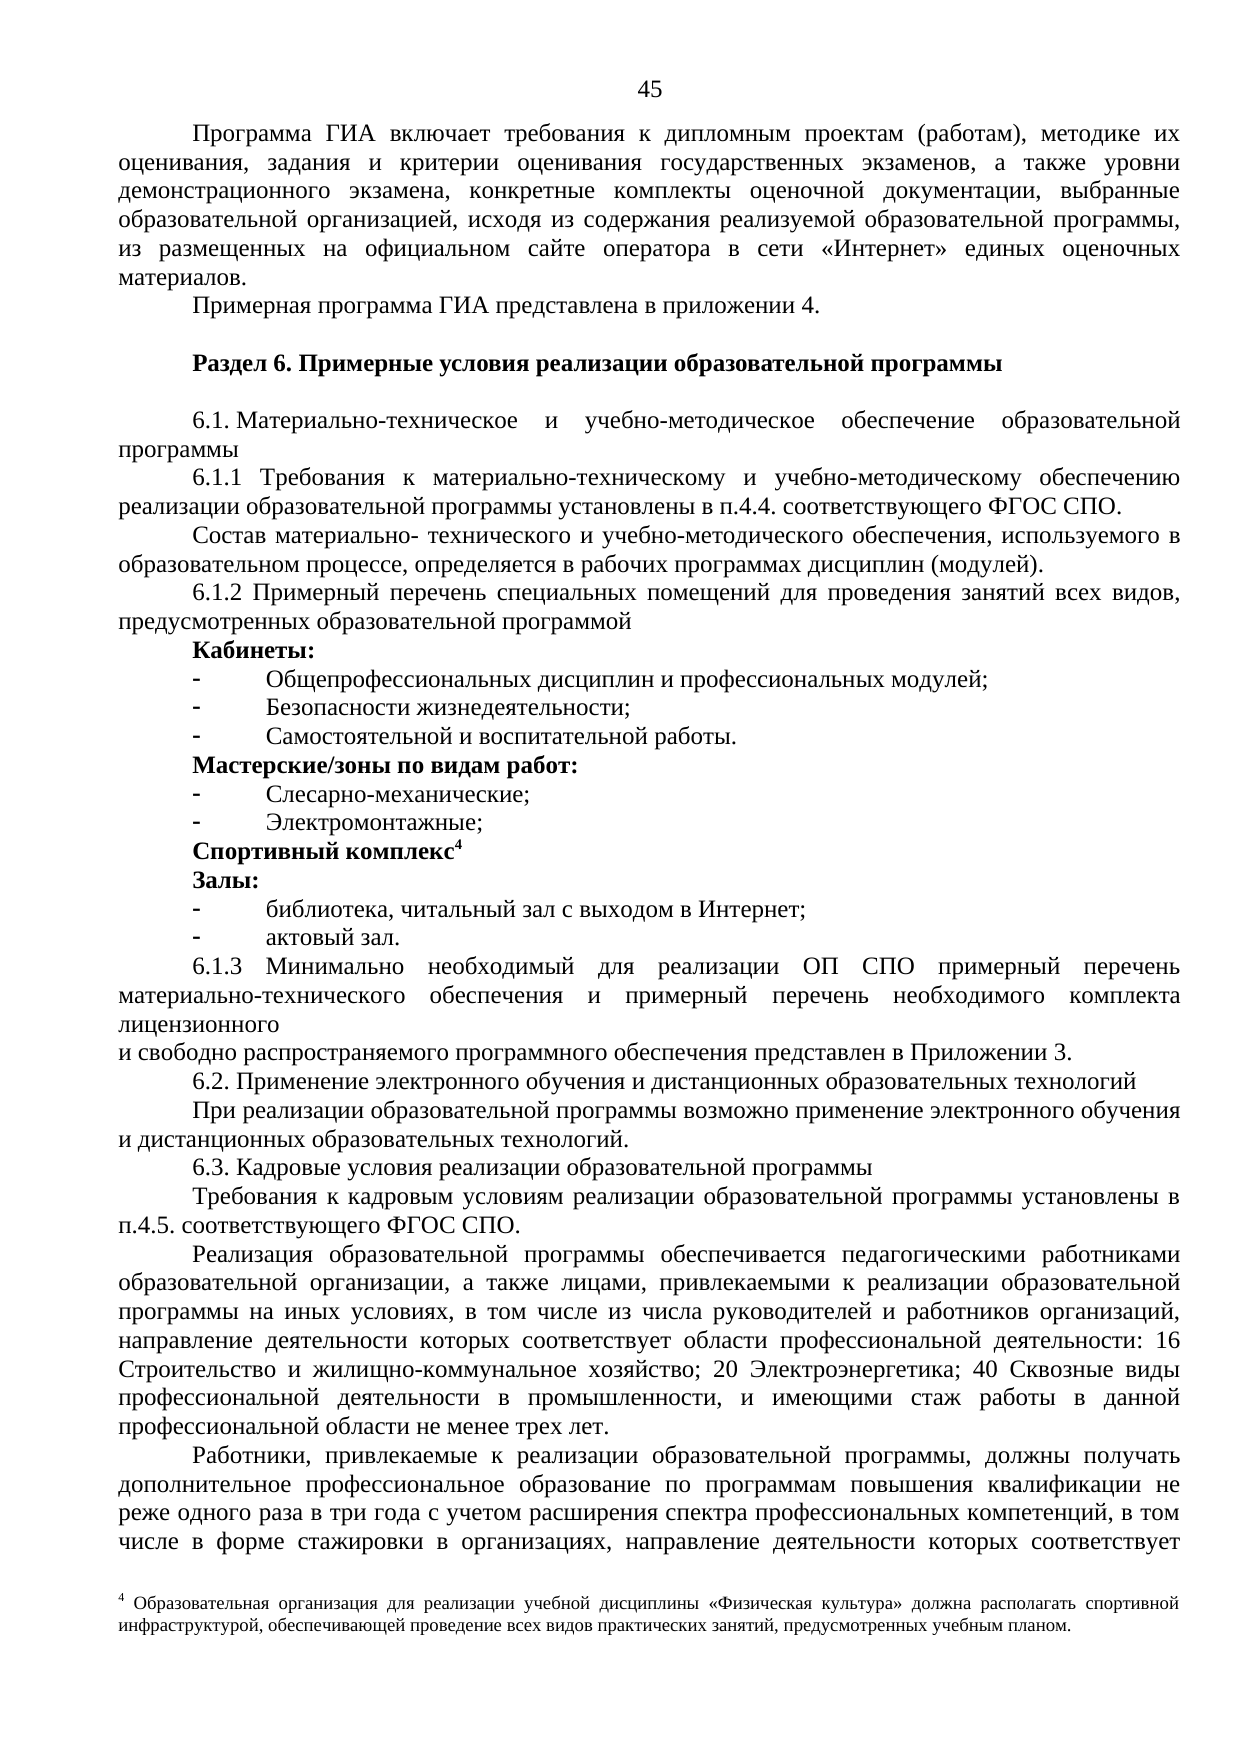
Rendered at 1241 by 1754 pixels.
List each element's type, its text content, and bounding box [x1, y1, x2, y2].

list Безопасности жизнедеятельности; [118, 692, 1181, 721]
text Требования к кадровым условиям реализации образовательной программы установлены в п.4.5. соответствующего ФГОС СПО. [118, 1181, 1181, 1239]
text Программа ГИА включает требования к дипломным проектам (работам), методике их оценивания, задания и критерии оценивания государственных экзаменов, а также уровни демонстрационного экзамена, конкретные комплекты оценочной документации, выбранные образовательной организацией, исходя из содержания реализуемой образовательной программы, из размещенных на официальном сайте оператора в сети «Интернет» единых оценочных материалов. [118, 118, 1181, 291]
text Реализация образовательной программы обеспечивается педагогическими работниками образовательной организации, а также лицами, привлекаемыми к реализации образовательной программы на иных условиях, в том числе из числа руководителей и работников организаций, направление деятельности которых соответствует области профессиональной деятельности: 16 Строительство и жилищно-коммунальное хозяйство; 20 Электроэнергетика; 40 Сквозные виды профессиональной деятельности в промышленности, и имеющими стаж работы в данной профессиональной области не менее трех лет. [118, 1239, 1181, 1440]
text Мастерские/зоны по видам работ: [118, 750, 1181, 779]
text Залы: [118, 865, 1181, 894]
text Примерная программа ГИА представлена в приложении 4. [118, 291, 1181, 319]
text 6.1.1 Требования к материально-техническому и учебно-методическому обеспечению реализации образовательной программы установлены в п.4.4. соответствующего ФГОС СПО. [118, 462, 1181, 520]
text 6.2. Применение электронного обучения и дистанционных образовательных технологий [118, 1066, 1181, 1095]
text 6.1. Материально-техническое и учебно-методическое обеспечение образовательной программы [118, 405, 1181, 462]
list библиотека, читальный зал с выходом в Интернет; [118, 894, 1181, 922]
list Слесарно-механические; [118, 779, 1181, 807]
text Кабинеты: [118, 635, 1181, 664]
text При реализации образовательной программы возможно применение электронного обучения и дистанционных образовательных технологий. [118, 1095, 1181, 1152]
text Спортивный комплекс [118, 836, 1181, 865]
subtitle Раздел 6. Примерные условия реализации образовательной программы [118, 348, 1181, 377]
list актовый зал. [118, 922, 1181, 951]
list Самостоятельной и воспитательной работы. [118, 721, 1181, 750]
text 6.1.3 Минимально необходимый для реализации ОП СПО примерный перечень материально-технического обеспечения и примерный перечень необходимого комплекта лицензионного и свободно распространяемого программного обеспечения представлен в Приложении 3. [118, 951, 1181, 1066]
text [118, 1440, 1181, 1555]
text 6.3. Кадровые условия реализации образовательной программы [118, 1152, 1181, 1181]
text 6.1.2 Примерный перечень специальных помещений для проведения занятий всех видов, предусмотренных образовательной программой [118, 577, 1181, 635]
text Состав материально- технического и учебно-методического обеспечения, используемого в образовательном процессе, определяется в рабочих программах дисциплин (модулей). [118, 520, 1181, 577]
list Общепрофессиональных дисциплин и профессиональных модулей; [118, 664, 1181, 692]
list Электромонтажные; [118, 807, 1181, 836]
